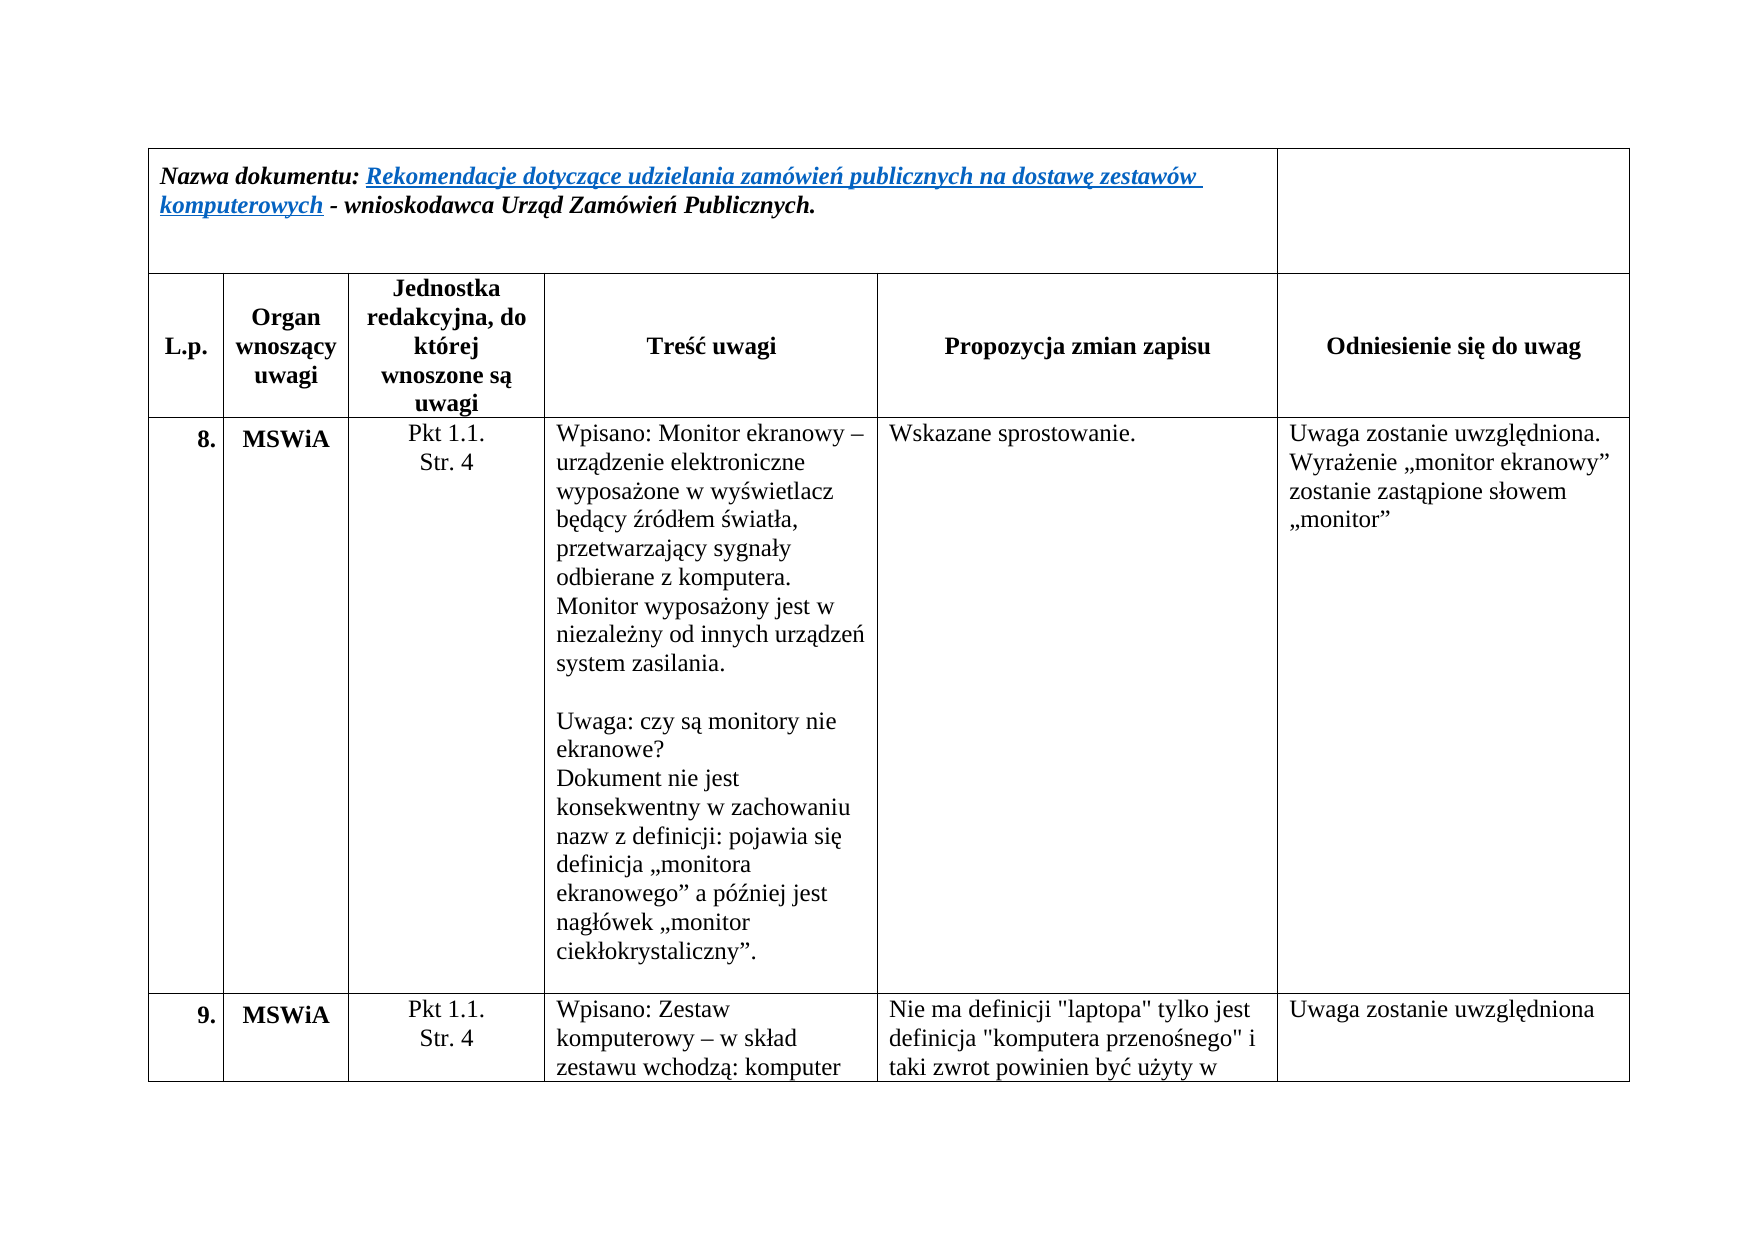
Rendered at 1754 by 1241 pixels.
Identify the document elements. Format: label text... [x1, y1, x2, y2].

table_header Nazwa dokumentu: Rekomendacje dotyczące udzielania zamówień publicznych na dostawę zestawów komputerowych - wnioskodawca Urząd Zamówień Publicznych. [149, 149, 1277, 272]
table_cell Uwaga zostanie uwzględniona [1278, 994, 1629, 1081]
table_cell Pkt 1.1. Str. 4 [349, 994, 544, 1081]
table_cell [149, 994, 223, 1081]
table_cell Odniesienie się do uwag [1278, 274, 1629, 417]
table_cell MSWiA [224, 994, 348, 1081]
table_cell [149, 418, 223, 993]
table_cell Treść uwagi [545, 274, 877, 417]
table_cell L.p. [149, 274, 223, 417]
table_cell Propozycja zmian zapisu [878, 274, 1277, 417]
table_cell Organ wnoszący uwagi [224, 274, 348, 417]
table_cell Uwaga zostanie uwzględniona. Wyrażenie „monitor ekranowy” zostanie zastąpione słowem „monitor” [1278, 418, 1629, 993]
table_cell Jednostka redakcyjna, do której wnoszone są uwagi [349, 274, 544, 417]
table_cell Nie ma definicji "laptopa" tylko jest definicja "komputera przenośnego" i taki zwrot powinien być użyty w definicji "zestawu komputerowego". [878, 994, 1277, 1081]
table_cell MSWiA [224, 418, 348, 993]
table_header [1278, 149, 1629, 272]
table_cell Wskazane sprostowanie. [878, 418, 1277, 993]
table_cell Wpisano: Monitor ekranowy – urządzenie elektroniczne wyposażone w wyświetlacz będący źródłem światła, przetwarzający sygnały odbierane z komputera. Monitor wyposażony jest w niezależny od innych urządzeń system zasilania. Uwaga: czy są monitory nie ekranowe? Dokument nie jest konsekwentny w zachowaniu nazw z definicji: pojawia się definicja „monitora ekranowego” a później jest nagłówek „monitor ciekłokrystaliczny”. [545, 418, 877, 993]
table_cell Pkt 1.1. Str. 4 [349, 418, 544, 993]
